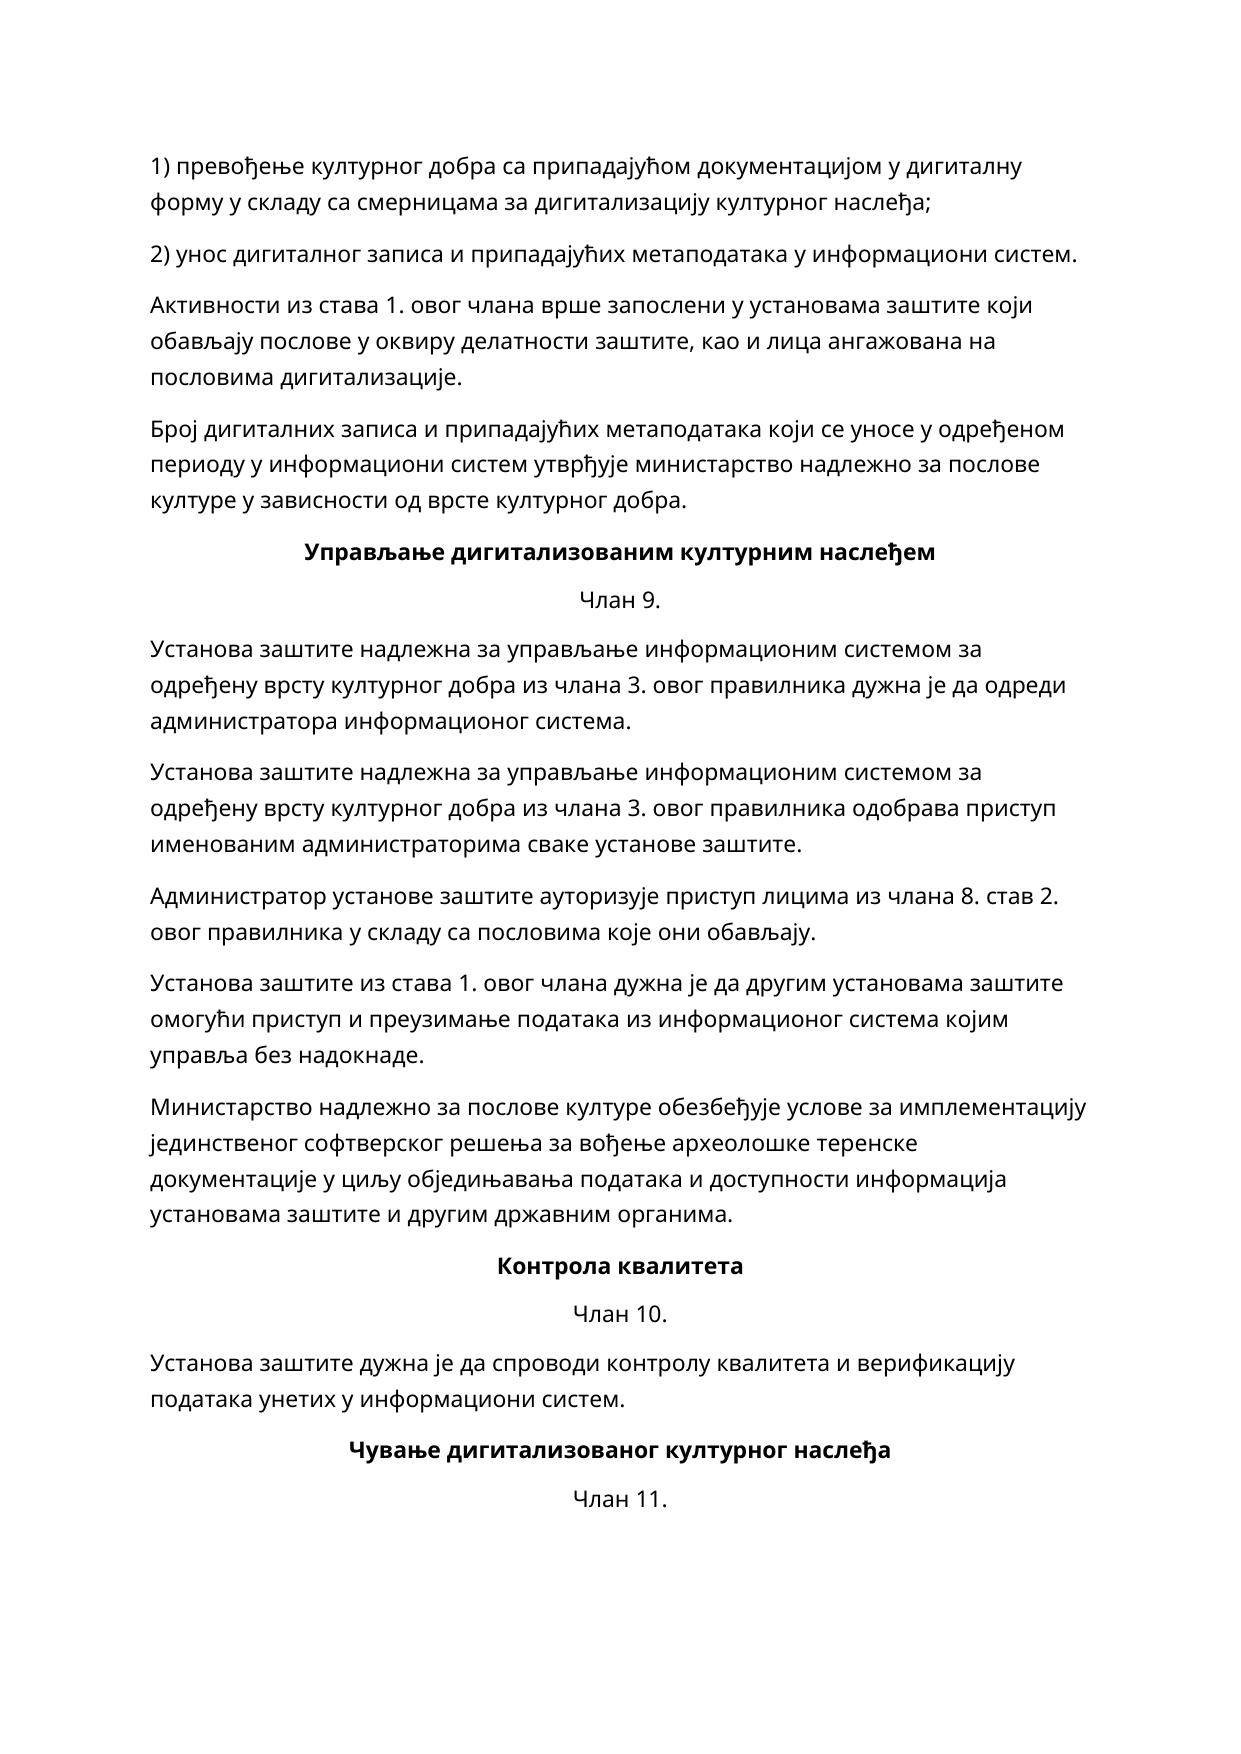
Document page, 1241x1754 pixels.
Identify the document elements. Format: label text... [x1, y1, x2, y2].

text Установа заштите надлежна за управљање информационим системом за одређену врсту културног добра из члана 3. овог правилника дужна је да одреди администратора информационог система. [150, 633, 1090, 736]
text Чување дигитализованог културног наслеђа [150, 1434, 1090, 1466]
text Управљање дигитализованим културним наслеђем [150, 536, 1090, 567]
text 2) унос дигиталног записа и припадајућих метаподатака у информациони систем. [150, 237, 1090, 269]
text Члан 9. [150, 584, 1090, 616]
text Контрола квалитета [150, 1250, 1090, 1281]
text Администратор установе заштите ауторизује приступ лицима из члана 8. став 2. овог правилника у складу са пословима које они обављају. [150, 880, 1090, 947]
text Установа заштите надлежна за управљање информационим системом за одређену врсту културног добра из члана 3. овог правилника одобрава приступ именованим администраторима сваке установе заштите. [150, 756, 1090, 859]
text Члан 11. [150, 1483, 1090, 1514]
text Активности из става 1. овог члана врше запослени у установама заштите који обављају послове у оквиру делатности заштите, као и лица ангажована на пословима дигитализације. [150, 289, 1090, 392]
text Установа заштите из става 1. овог члана дужна је да другим установама заштите омогући приступ и преузимање података из информационог система којим управља без надокнаде. [150, 967, 1090, 1070]
text Министарство надлежно за послове културе обезбеђује услове за имплементацију јединственог софтверског решења за вођење археолошке теренске документације у циљу обједињавања података и доступности информација установама заштите и другим државним органима. [150, 1091, 1090, 1230]
text 1) превођење културног добра са припадајућом документацијом у дигиталну форму у складу са смерницама за дигитализацију културног наслеђа; [150, 150, 1090, 217]
text Број дигиталних записа и припадајућих метаподатака који се уносе у одређеном периоду у информациони систем утврђује министарство надлежно за послове културе у зависности од врсте културног добра. [150, 412, 1090, 516]
text Члан 10. [150, 1298, 1090, 1330]
text Установа заштите дужна је да спроводи контролу квалитета и верификацију података унетих у информациони систем. [150, 1347, 1090, 1414]
